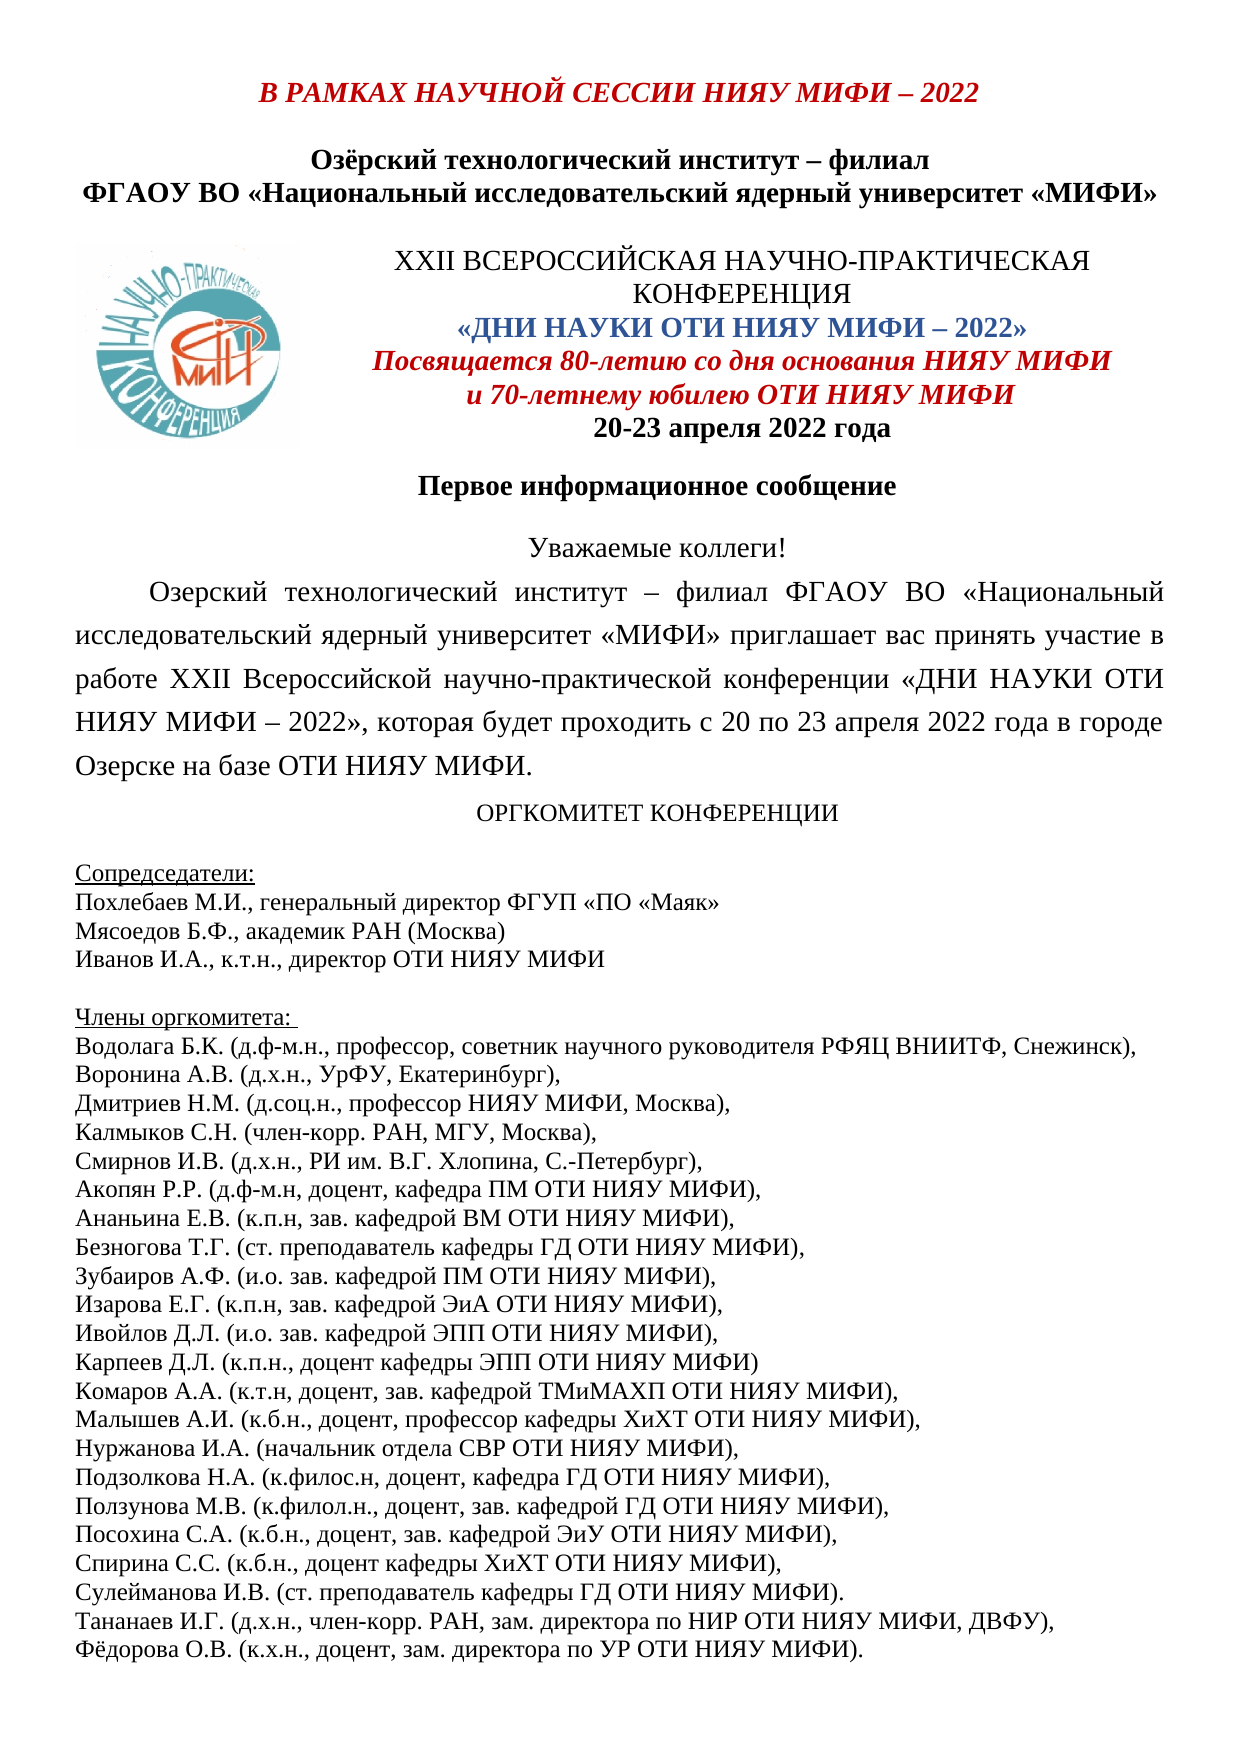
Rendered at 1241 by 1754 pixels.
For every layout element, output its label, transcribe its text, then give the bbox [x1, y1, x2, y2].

text Зубаиров А.Ф. (и.о. зав. кафедрой ПМ ОТИ НИЯУ МИФИ), [75, 1261, 1165, 1289]
text В РАМКАХ НАУЧНОЙ СЕССИИ НИЯУ МИФИ – 2022 [75, 75, 1165, 108]
text Посвящается 80-летию со дня основания НИЯУ МИФИ [300, 343, 1165, 377]
text 20-23 апреля 2022 года [300, 410, 1165, 444]
text Безногова Т.Г. (ст. преподаватель кафедры ГД ОТИ НИЯУ МИФИ), [75, 1232, 1165, 1261]
text Малышев А.И. (к.б.н., доцент, профессор кафедры ХиХТ ОТИ НИЯУ МИФИ), [75, 1404, 1165, 1433]
text Похлебаев М.И., генеральный директор ФГУП «ПО «Маяк» [75, 887, 1165, 916]
text ФГАОУ ВО «Национальный исследовательский ядерный университет «МИФИ» [75, 176, 1165, 209]
picture [75, 242, 300, 449]
text Комаров А.А. (к.т.н, доцент, зав. кафедрой ТМиМАХП ОТИ НИЯУ МИФИ), [75, 1376, 1165, 1404]
text Сулейманова И.В. (ст. преподаватель кафедры ГД ОТИ НИЯУ МИФИ). [75, 1577, 1165, 1606]
text XXII ВСЕРОССИЙСКАЯ НАУЧНО-ПРАКТИЧЕСКАЯ КОНФЕРЕНЦИЯ [300, 243, 1165, 310]
text Спирина С.С. (к.б.н., доцент кафедры ХиХТ ОТИ НИЯУ МИФИ), [75, 1548, 1165, 1577]
text Мясоедов Б.Ф., академик РАН (Москва) [75, 916, 1165, 944]
text Изарова Е.Г. (к.п.н, зав. кафедрой ЭиА ОТИ НИЯУ МИФИ), [75, 1289, 1165, 1318]
text Иванов И.А., к.т.н., директор ОТИ НИЯУ МИФИ [75, 944, 1165, 973]
text Озерский технологический институт – филиал ФГАОУ ВО «Национальный исследовательский ядерный университет «МИФИ» приглашает вас принять участие в работе XXII Всероссийской научно-практической конференции «ДНИ НАУКИ ОТИ НИЯУ МИФИ – 2022», которая будет проходить с 20 по 23 апреля 2022 года в городе Озерске на базе ОТИ НИЯУ МИФИ. [75, 574, 1165, 782]
text Посохина С.А. (к.б.н., доцент, зав. кафедрой ЭиУ ОТИ НИЯУ МИФИ), [75, 1519, 1165, 1548]
text Водолага Б.К. (д.ф-м.н., профессор, советник научного руководителя РФЯЦ ВНИИТФ, Снежинск), [75, 1031, 1165, 1059]
text Тананаев И.Г. (д.х.н., член-корр. РАН, зам. директора по НИР ОТИ НИЯУ МИФИ, ДВФУ), [75, 1606, 1165, 1634]
text Уважаемые коллеги! [75, 530, 1165, 564]
text Ананьина Е.В. (к.п.н, зав. кафедрой ВМ ОТИ НИЯУ МИФИ), [75, 1203, 1165, 1232]
text Ползунова М.В. (к.филол.н., доцент, зав. кафедрой ГД ОТИ НИЯУ МИФИ), [75, 1491, 1165, 1519]
text и 70-летнему юбилею ОТИ НИЯУ МИФИ [300, 377, 1165, 410]
text «ДНИ НАУКИ ОТИ НИЯУ МИФИ – 2022» [300, 310, 1165, 343]
text Озёрский технологический институт – филиал [75, 142, 1165, 176]
text Акопян Р.Р. (д.ф-м.н, доцент, кафедра ПМ ОТИ НИЯУ МИФИ), [75, 1174, 1165, 1203]
text Ивойлов Д.Л. (и.о. зав. кафедрой ЭПП ОТИ НИЯУ МИФИ), [75, 1318, 1165, 1347]
text Калмыков С.Н. (член-корр. РАН, МГУ, Москва), [75, 1117, 1165, 1146]
text Сопредседатели: [75, 858, 1165, 887]
text Фёдорова О.В. (к.х.н., доцент, зам. директора по УР ОТИ НИЯУ МИФИ). [75, 1634, 1165, 1663]
text Подзолкова Н.А. (к.филос.н, доцент, кафедра ГД ОТИ НИЯУ МИФИ), [75, 1462, 1165, 1491]
text Воронина А.В. (д.х.н., УрФУ, Екатеринбург), [75, 1059, 1165, 1088]
text Дмитриев Н.М. (д.соц.н., профессор НИЯУ МИФИ, Москва), [75, 1088, 1165, 1117]
text ОРГКОМИТЕТ КОНФЕРЕНЦИИ [75, 798, 1165, 827]
text Члены оргкомитета: [75, 1002, 1165, 1031]
text Первое информационное сообщение [75, 468, 1165, 502]
text Карпеев Д.Л. (к.п.н., доцент кафедры ЭПП ОТИ НИЯУ МИФИ) [75, 1347, 1165, 1376]
text Смирнов И.В. (д.х.н., РИ им. В.Г. Хлопина, С.-Петербург), [75, 1146, 1165, 1174]
text Нуржанова И.А. (начальник отдела СВР ОТИ НИЯУ МИФИ), [75, 1433, 1165, 1462]
